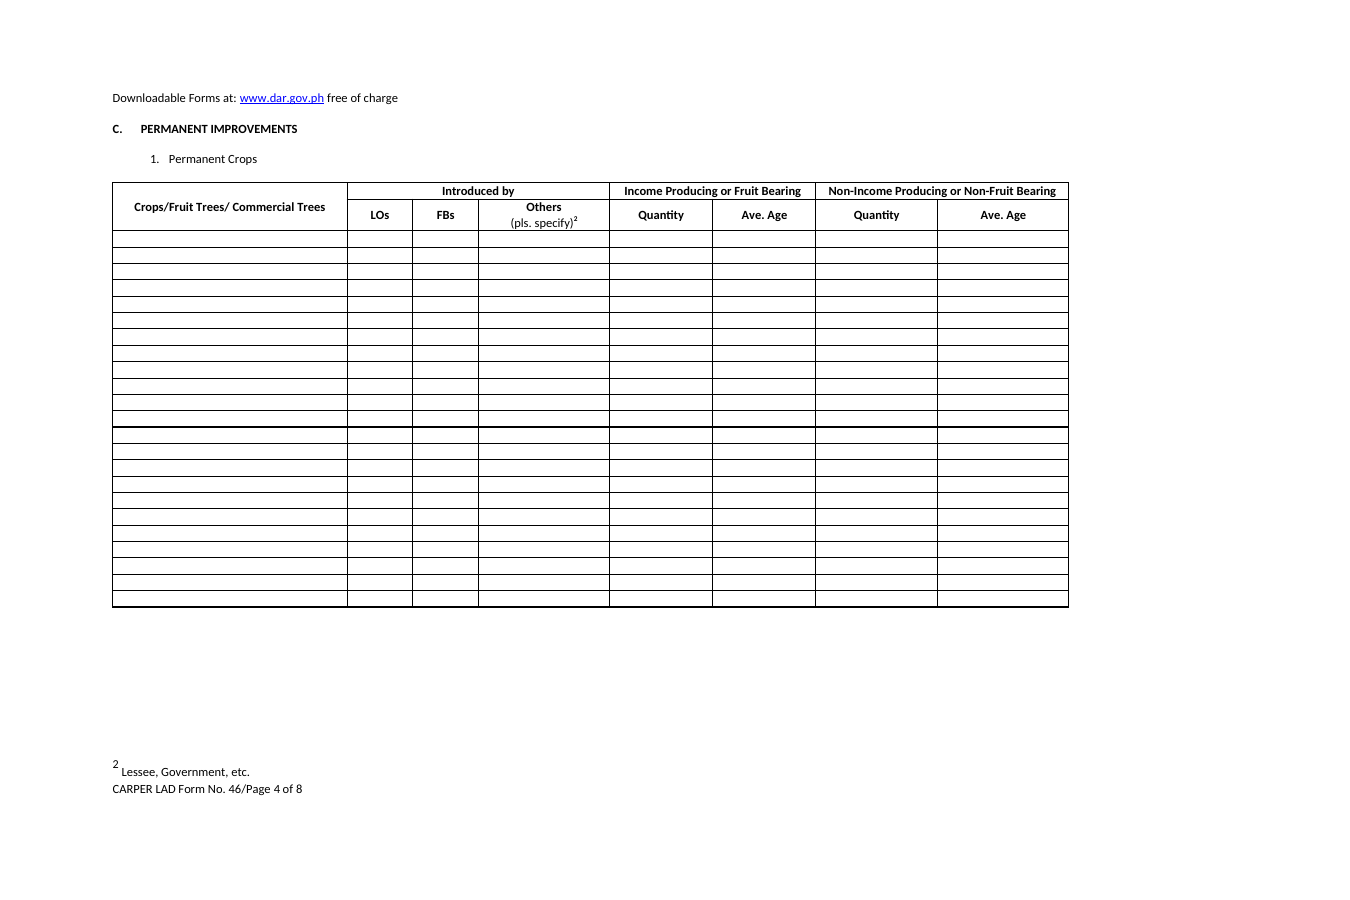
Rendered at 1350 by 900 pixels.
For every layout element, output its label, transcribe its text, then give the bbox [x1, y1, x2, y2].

table_cell [479, 362, 609, 377]
table_cell [816, 248, 937, 263]
table_cell [113, 542, 347, 557]
table_cell [816, 477, 937, 492]
table_cell [713, 379, 815, 394]
table_cell [816, 379, 937, 394]
table_cell [713, 297, 815, 312]
table_cell [610, 428, 712, 443]
table_cell [610, 248, 712, 263]
table_cell [713, 264, 815, 279]
table_cell [479, 313, 609, 328]
table_cell [610, 395, 712, 410]
table_cell [348, 542, 412, 557]
table_cell Quantity [816, 200, 937, 230]
table_cell [113, 444, 347, 459]
table_cell [610, 280, 712, 296]
table_cell [348, 362, 412, 377]
table_cell [938, 477, 1068, 492]
table_cell [816, 231, 937, 247]
table_cell [413, 509, 478, 524]
table_cell [938, 297, 1068, 312]
table_cell [610, 493, 712, 508]
table_cell [610, 346, 712, 361]
table_cell [348, 591, 412, 606]
table_cell [479, 346, 609, 361]
table_cell [348, 379, 412, 394]
table_cell [479, 477, 609, 492]
table_cell [413, 575, 478, 590]
table_cell [610, 362, 712, 377]
table_cell [479, 460, 609, 476]
table_cell [938, 542, 1068, 557]
table_cell [413, 329, 478, 345]
table_cell [413, 297, 478, 312]
table_cell FBs [413, 200, 478, 230]
table_cell [610, 329, 712, 345]
table_cell [610, 460, 712, 476]
table_cell [113, 231, 347, 247]
table_cell [610, 558, 712, 574]
table_cell [113, 248, 347, 263]
table_cell [113, 526, 347, 541]
table_cell [479, 509, 609, 524]
table_cell [113, 264, 347, 279]
table_cell [413, 395, 478, 410]
table_cell [479, 379, 609, 394]
table_cell [713, 428, 815, 443]
table_cell [938, 248, 1068, 263]
table_cell [348, 313, 412, 328]
table_cell [479, 591, 609, 606]
table_cell [713, 362, 815, 377]
table_cell [816, 591, 937, 606]
table_cell [113, 362, 347, 377]
table_cell [413, 493, 478, 508]
table_cell [816, 428, 937, 443]
table_cell [816, 460, 937, 476]
table_cell [479, 575, 609, 590]
table_cell [113, 395, 347, 410]
table_header Non-Income Producing or Non-Fruit Bearing [816, 183, 1068, 198]
table_cell [610, 379, 712, 394]
table_cell [816, 362, 937, 377]
table_cell [938, 444, 1068, 459]
table_cell [413, 313, 478, 328]
table_cell [610, 526, 712, 541]
table_cell [610, 575, 712, 590]
table_cell [713, 477, 815, 492]
table_cell [413, 542, 478, 557]
table_cell [938, 526, 1068, 541]
table_cell [413, 428, 478, 443]
table_cell [348, 231, 412, 247]
table_cell [938, 313, 1068, 328]
table_cell [938, 460, 1068, 476]
table_cell [479, 526, 609, 541]
table_cell [816, 575, 937, 590]
table_cell [816, 444, 937, 459]
table_cell [610, 411, 712, 426]
table_cell [816, 558, 937, 574]
table_cell [816, 313, 937, 328]
table_cell [938, 329, 1068, 345]
table_cell [938, 264, 1068, 279]
table_cell [713, 248, 815, 263]
table_cell [479, 444, 609, 459]
table_cell [713, 558, 815, 574]
table_cell Others (pls. specify) [479, 200, 609, 230]
table_cell [348, 493, 412, 508]
table_cell [413, 477, 478, 492]
table_cell [113, 329, 347, 345]
table_cell [348, 509, 412, 524]
table_cell [413, 379, 478, 394]
table_cell [413, 346, 478, 361]
table_cell [413, 231, 478, 247]
table_cell [938, 280, 1068, 296]
table_cell [348, 526, 412, 541]
table_cell [413, 558, 478, 574]
table_cell [938, 231, 1068, 247]
table_cell [348, 395, 412, 410]
table_cell [816, 526, 937, 541]
table_cell [610, 444, 712, 459]
table_cell [113, 297, 347, 312]
table_cell [479, 231, 609, 247]
table_cell [348, 297, 412, 312]
table_header Income Producing or Fruit Bearing [610, 183, 815, 198]
table_cell [816, 329, 937, 345]
table_cell [113, 558, 347, 574]
table_cell [713, 591, 815, 606]
table_cell [713, 395, 815, 410]
table_cell [816, 264, 937, 279]
table_cell [713, 575, 815, 590]
table_cell [479, 297, 609, 312]
table_cell [713, 493, 815, 508]
table_cell [113, 428, 347, 443]
table_cell [348, 477, 412, 492]
table_cell [348, 428, 412, 443]
table_cell [479, 428, 609, 443]
table_cell [413, 248, 478, 263]
table_cell [348, 329, 412, 345]
table_cell [713, 444, 815, 459]
table_cell [348, 280, 412, 296]
table_cell [113, 509, 347, 524]
table_cell [113, 591, 347, 606]
table_cell [713, 346, 815, 361]
table_cell [938, 379, 1068, 394]
table_cell [816, 411, 937, 426]
table_cell [113, 460, 347, 476]
table_cell [479, 280, 609, 296]
table_cell [610, 591, 712, 606]
table_cell [113, 477, 347, 492]
table_cell [113, 280, 347, 296]
table_cell [348, 248, 412, 263]
table_cell [938, 346, 1068, 361]
table_header Crops/Fruit Trees/ Commercial Trees [113, 183, 347, 230]
table_cell [816, 346, 937, 361]
table_cell [479, 411, 609, 426]
table_cell [113, 346, 347, 361]
table_cell [816, 297, 937, 312]
table_cell [816, 280, 937, 296]
table_cell [610, 297, 712, 312]
table_cell [479, 264, 609, 279]
table_cell [610, 477, 712, 492]
table_cell [938, 411, 1068, 426]
table_cell [938, 558, 1068, 574]
table_cell [413, 460, 478, 476]
table_cell [938, 493, 1068, 508]
table_cell [938, 575, 1068, 590]
table_cell [413, 411, 478, 426]
table_cell [479, 542, 609, 557]
table_cell Ave. Age [938, 200, 1068, 230]
table_cell [713, 411, 815, 426]
table_cell [413, 264, 478, 279]
table_cell [113, 575, 347, 590]
table_cell [610, 264, 712, 279]
table_cell [413, 591, 478, 606]
table_cell [348, 460, 412, 476]
table_cell [113, 411, 347, 426]
table_cell [816, 395, 937, 410]
table_cell [938, 362, 1068, 377]
table_cell [713, 231, 815, 247]
table_cell [413, 526, 478, 541]
table_cell [816, 509, 937, 524]
table_cell [938, 509, 1068, 524]
table_cell [348, 411, 412, 426]
list PERMANENT IMPROVEMENTS [112, 121, 1275, 136]
table_cell [113, 313, 347, 328]
table_cell Quantity [610, 200, 712, 230]
list Permanent Crops [150, 152, 1275, 167]
table_cell [610, 542, 712, 557]
table_cell [816, 493, 937, 508]
table_cell [713, 542, 815, 557]
table_cell [479, 558, 609, 574]
table_cell [610, 313, 712, 328]
table_cell [713, 460, 815, 476]
table_cell [938, 395, 1068, 410]
table_cell [713, 329, 815, 345]
table_cell [113, 379, 347, 394]
table_header Introduced by [348, 183, 609, 198]
table_cell [413, 280, 478, 296]
table_cell [610, 509, 712, 524]
table_cell [938, 428, 1068, 443]
table_cell [713, 280, 815, 296]
table_cell [479, 493, 609, 508]
table_cell [113, 493, 347, 508]
table_cell [713, 509, 815, 524]
table_cell [348, 264, 412, 279]
table_cell [348, 444, 412, 459]
table_cell [413, 444, 478, 459]
table_cell [348, 558, 412, 574]
table_cell LOs [348, 200, 412, 230]
table_cell [479, 329, 609, 345]
table_cell [610, 231, 712, 247]
table_cell [713, 526, 815, 541]
table_cell [479, 395, 609, 410]
table_cell [413, 362, 478, 377]
table_cell [348, 346, 412, 361]
table_cell [938, 591, 1068, 606]
table_cell [713, 313, 815, 328]
table_cell [348, 575, 412, 590]
table_cell [479, 248, 609, 263]
table_cell Ave. Age [713, 200, 815, 230]
table_cell [816, 542, 937, 557]
